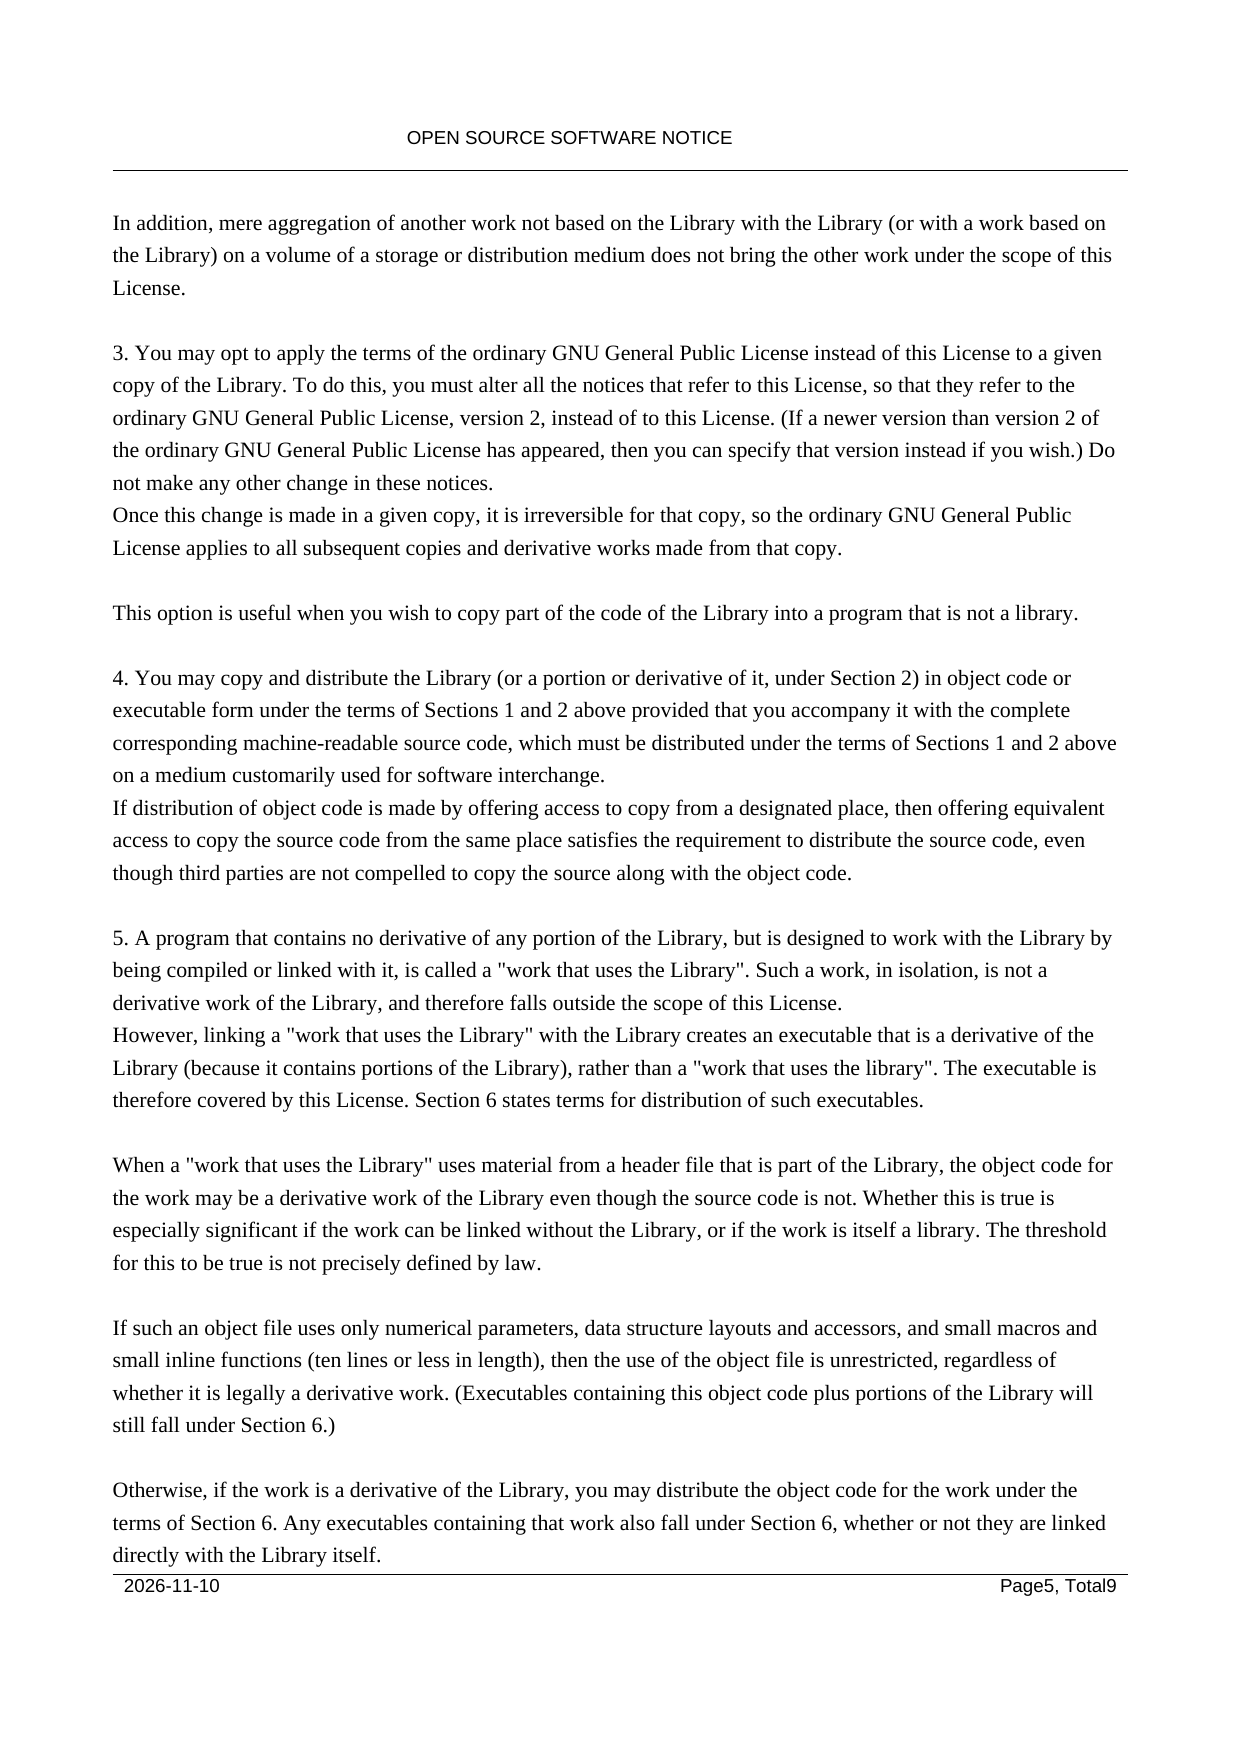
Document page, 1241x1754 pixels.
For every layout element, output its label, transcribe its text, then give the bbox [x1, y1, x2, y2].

text However, linking a "work that uses the Library" with the Library creates an executable that is a derivative of the Library (because it contains portions of the Library), rather than a "work that uses the library". The executable is therefore covered by this License. Section 6 states terms for distribution of such executables. [112, 1019, 1128, 1116]
text Once this change is made in a given copy, it is irreversible for that copy, so the ordinary GNU General Public License applies to all subsequent copies and derivative works made from that copy. [112, 499, 1128, 564]
text When a "work that uses the Library" uses material from a header file that is part of the Library, the object code for the work may be a derivative work of the Library even though the source code is not. Whether this is true is especially significant if the work can be linked without the Library, or if the work is itself a library. The threshold for this to be true is not precisely defined by law. [112, 1149, 1128, 1279]
text 4. You may copy and distribute the Library (or a portion or derivative of it, under Section 2) in object code or executable form under the terms of Sections 1 and 2 above provided that you accompany it with the complete corresponding machine-readable source code, which must be distributed under the terms of Sections 1 and 2 above on a medium customarily used for software interchange. [112, 661, 1128, 791]
text 3. You may opt to apply the terms of the ordinary GNU General Public License instead of this License to a given copy of the Library. To do this, you must alter all the notices that refer to this License, so that they refer to the ordinary GNU General Public License, version 2, instead of to this License. (If a newer version than version 2 of the ordinary GNU General Public License has appeared, then you can specify that version instead if you wish.) Do not make any other change in these notices. [112, 336, 1128, 499]
text 5. A program that contains no derivative of any portion of the Library, but is designed to work with the Library by being compiled or linked with it, is called a "work that uses the Library". Such a work, in isolation, is not a derivative work of the Library, and therefore falls outside the scope of this License. [112, 921, 1128, 1019]
text If such an object file uses only numerical parameters, data structure layouts and accessors, and small macros and small inline functions (ten lines or less in length), then the use of the object file is unrestricted, regardless of whether it is legally a derivative work. (Executables containing this object code plus portions of the Library will still fall under Section 6.) [112, 1311, 1128, 1441]
text Otherwise, if the work is a derivative of the Library, you may distribute the object code for the work under the terms of Section 6. Any executables containing that work also fall under Section 6, whether or not they are linked directly with the Library itself. [112, 1474, 1128, 1571]
text This option is useful when you wish to copy part of the code of the Library into a program that is not a library. [112, 596, 1128, 629]
text In addition, mere aggregation of another work not based on the Library with the Library (or with a work based on the Library) on a volume of a storage or distribution medium does not bring the other work under the scope of this License. [112, 206, 1128, 304]
text If distribution of object code is made by offering access to copy from a designated place, then offering equivalent access to copy the source code from the same place satisfies the requirement to distribute the source code, even though third parties are not compelled to copy the source along with the object code. [112, 791, 1128, 889]
